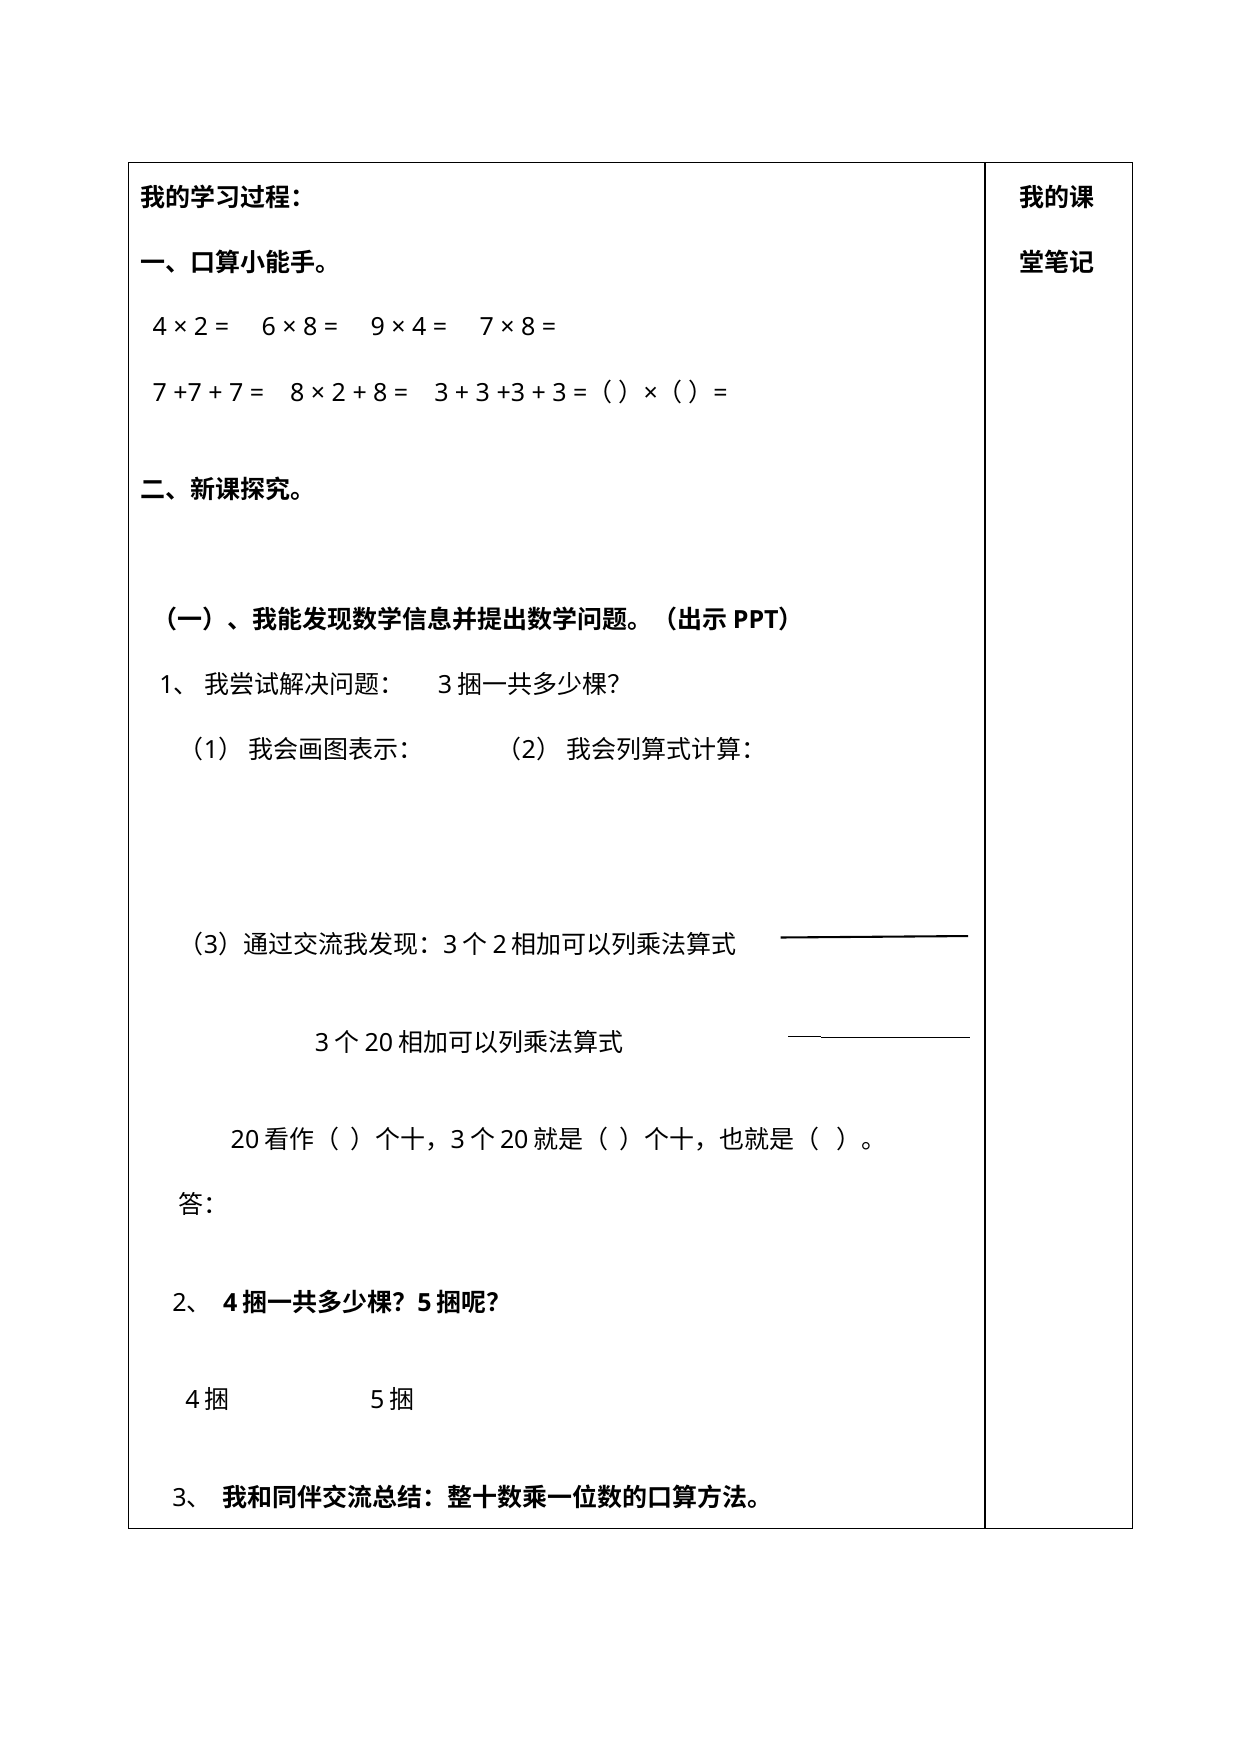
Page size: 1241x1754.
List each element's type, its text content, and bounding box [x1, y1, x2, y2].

table_cell 我的课 堂笔记 [986, 163, 1132, 1528]
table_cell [129, 163, 984, 1528]
